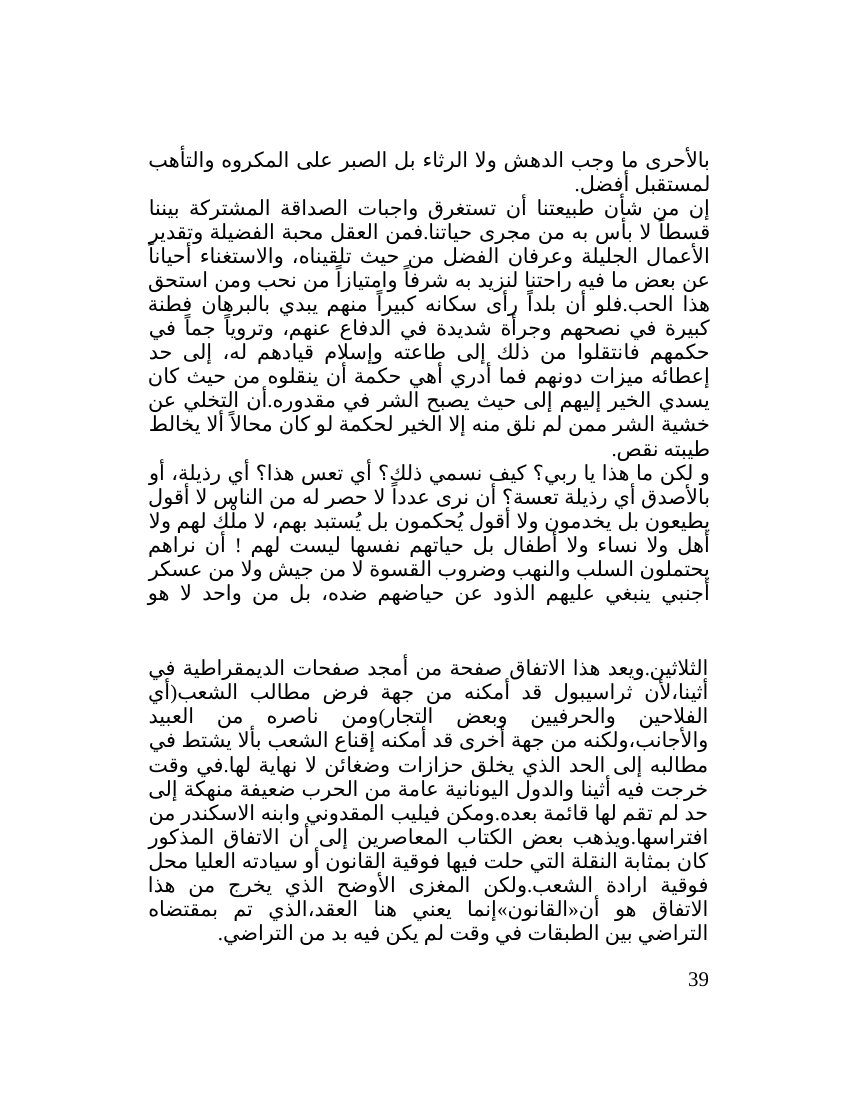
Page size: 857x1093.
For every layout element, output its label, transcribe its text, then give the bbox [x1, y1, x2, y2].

text إن من شأن طبيعتنا أن تستغرق واجبات الصداقة المشتركة بيننا قسطاً لا بأس به من مجرى حياتنا.فمن العقل محبة الفضيلة وتقدير الأعمال الجليلة وعرفان الفضل من حيث تلقيناه، والاستغناء أحياناً عن بعض ما فيه راحتنا لنزيد به شرفاً وامتيازاً من نحب ومن استحق هذا الحب.فلو أن بلداً رأى سكانه كبيراً منهم يبدي بالبرهان فطنة كبيرة في نصحهم وجرأة شديدة في الدفاع عنهم، وتروياً جماً في حكمهم فانتقلوا من ذلك إلى طاعته وإسلام قيادهم له، إلى حد إعطائه ميزات دونهم فما أدري أهي حكمة أن ينقلوه من حيث كان يسدي الخير إليهم إلى حيث يصبح الشر في مقدوره.أن التخلي عن خشية الشر ممن لم نلق منه إلا الخير لحكمة لو كان محالاً ألا يخالط طيبته نقص. [148, 196, 710, 461]
